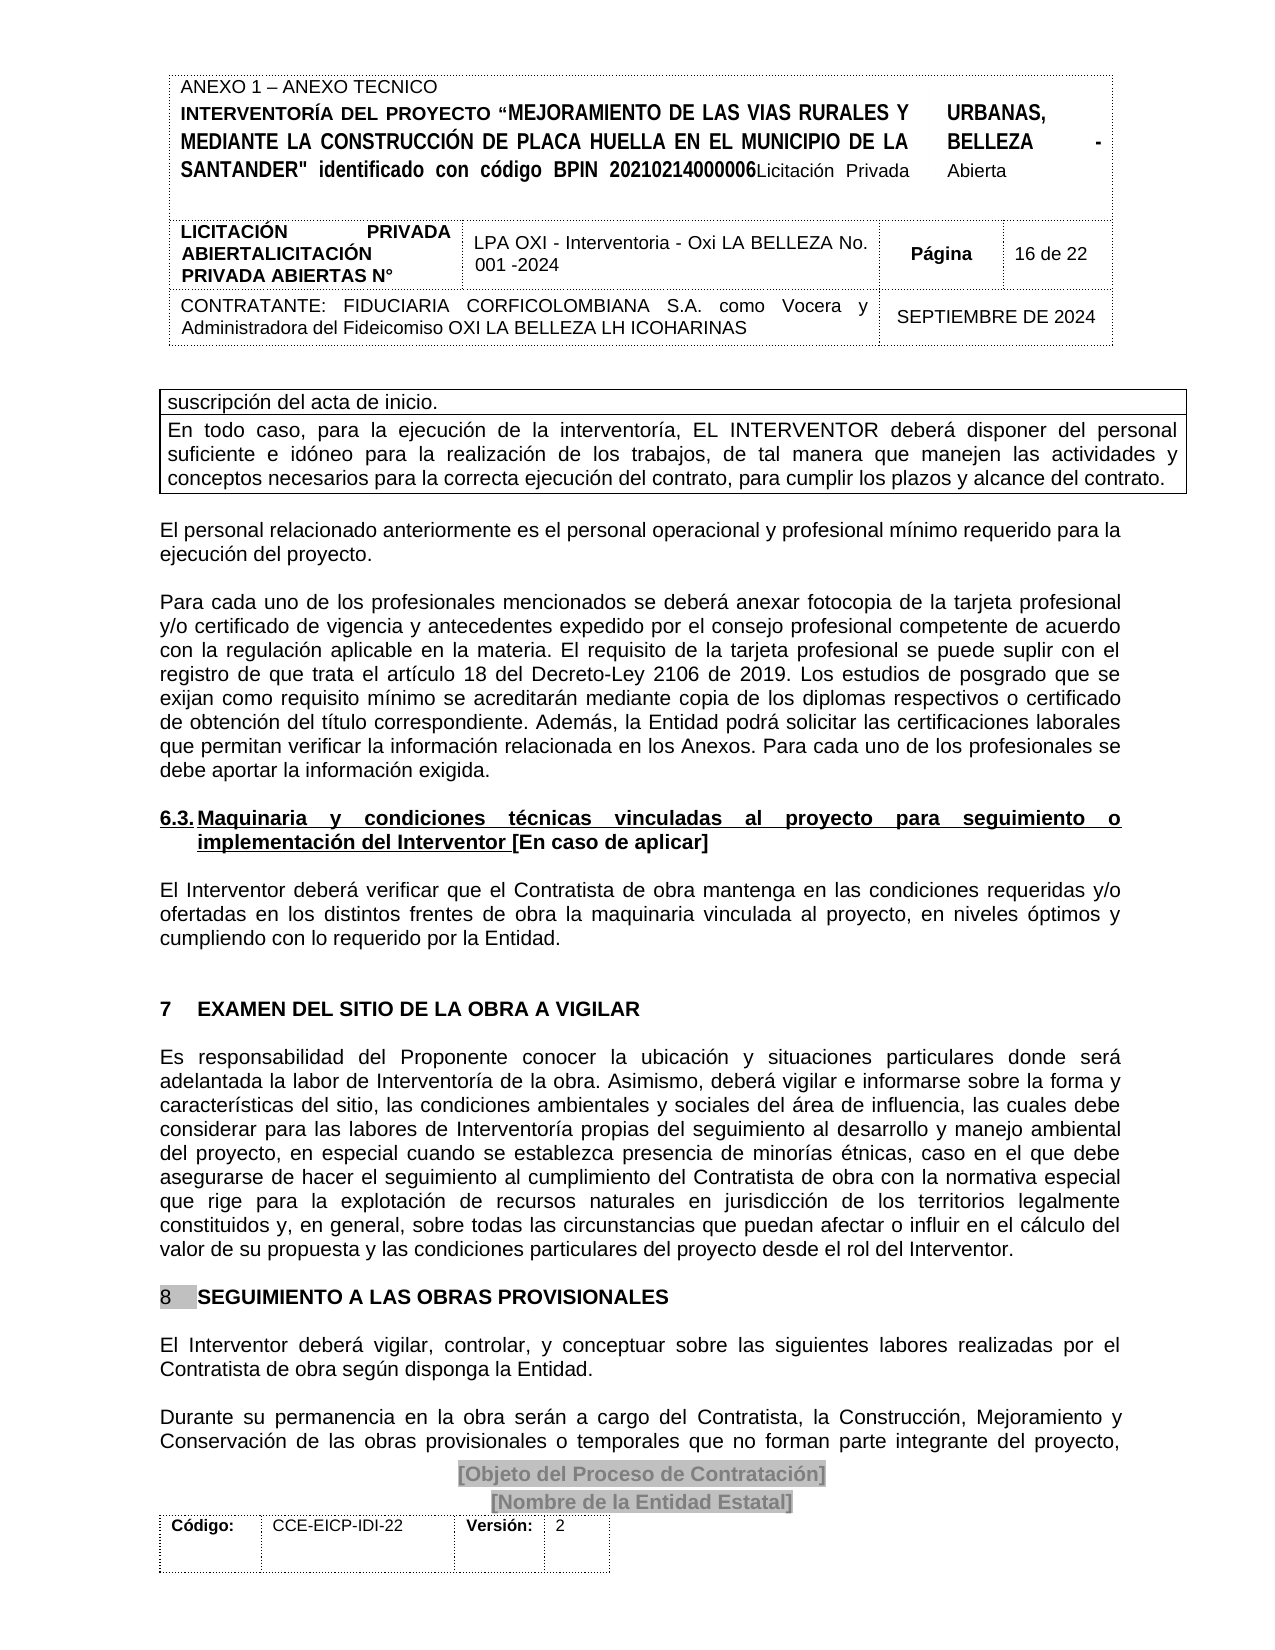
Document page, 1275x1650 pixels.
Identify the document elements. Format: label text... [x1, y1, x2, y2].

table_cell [161, 390, 1186, 413]
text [159, 1404, 1122, 1452]
list Maquinaria y condiciones técnicas vinculadas al proyecto para seguimiento o implementación del Interventor [En caso de aplicar] [159, 806, 1122, 853]
text El personal relacionado anteriormente es el personal operacional y profesional mínimo requerido para la ejecución del proyecto. [159, 518, 1122, 566]
list EXAMEN DEL SITIO DE LA OBRA A VIGILAR [159, 997, 1122, 1021]
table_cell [161, 415, 1186, 493]
text El Interventor deberá vigilar, controlar, y conceptuar sobre las siguientes labores realizadas por el Contratista de obra según disponga la Entidad. [159, 1333, 1122, 1381]
text El Interventor deberá verificar que el Contratista de obra mantenga en las condiciones requeridas y/o ofertadas en los distintos frentes de obra la maquinaria vinculada al proyecto, en niveles óptimos y cumpliendo con lo requerido por la Entidad. [159, 877, 1122, 949]
text Es responsabilidad del Proponente conocer la ubicación y situaciones particulares donde será adelantada la labor de Interventoría de la obra. Asimismo, deberá vigilar e informarse sobre la forma y características del sitio, las condiciones ambientales y sociales del área de influencia, las cuales debe considerar para las labores de Interventoría propias del seguimiento al desarrollo y manejo ambiental del proyecto, en especial cuando se establezca presencia de minorías étnicas, caso en el que debe asegurarse de hacer el seguimiento al cumplimiento del Contratista de obra con la normativa especial que rige para la explotación de recursos naturales en jurisdicción de los territorios legalmente constituidos y, en general, sobre todas las circunstancias que puedan afectar o influir en el cálculo del valor de su propuesta y las condiciones particulares del proyecto desde el rol del Interventor. [159, 1045, 1122, 1261]
text Para cada uno de los profesionales mencionados se deberá anexar fotocopia de la tarjeta profesional y/o certificado de vigencia y antecedentes expedido por el consejo profesional competente de acuerdo con la regulación aplicable en la materia. El requisito de la tarjeta profesional se puede suplir con el registro de que trata el artículo 18 del Decreto-Ley 2106 de 2019. Los estudios de posgrado que se exijan como requisito mínimo se acreditarán mediante copia de los diplomas respectivos o certificado de obtención del título correspondiente. Además, la Entidad podrá solicitar las certificaciones laborales que permitan verificar la información relacionada en los Anexos. Para cada uno de los profesionales se debe aportar la información exigida. [159, 590, 1122, 782]
list SEGUIMIENTO A LAS OBRAS PROVISIONALES [197, 1285, 1122, 1309]
